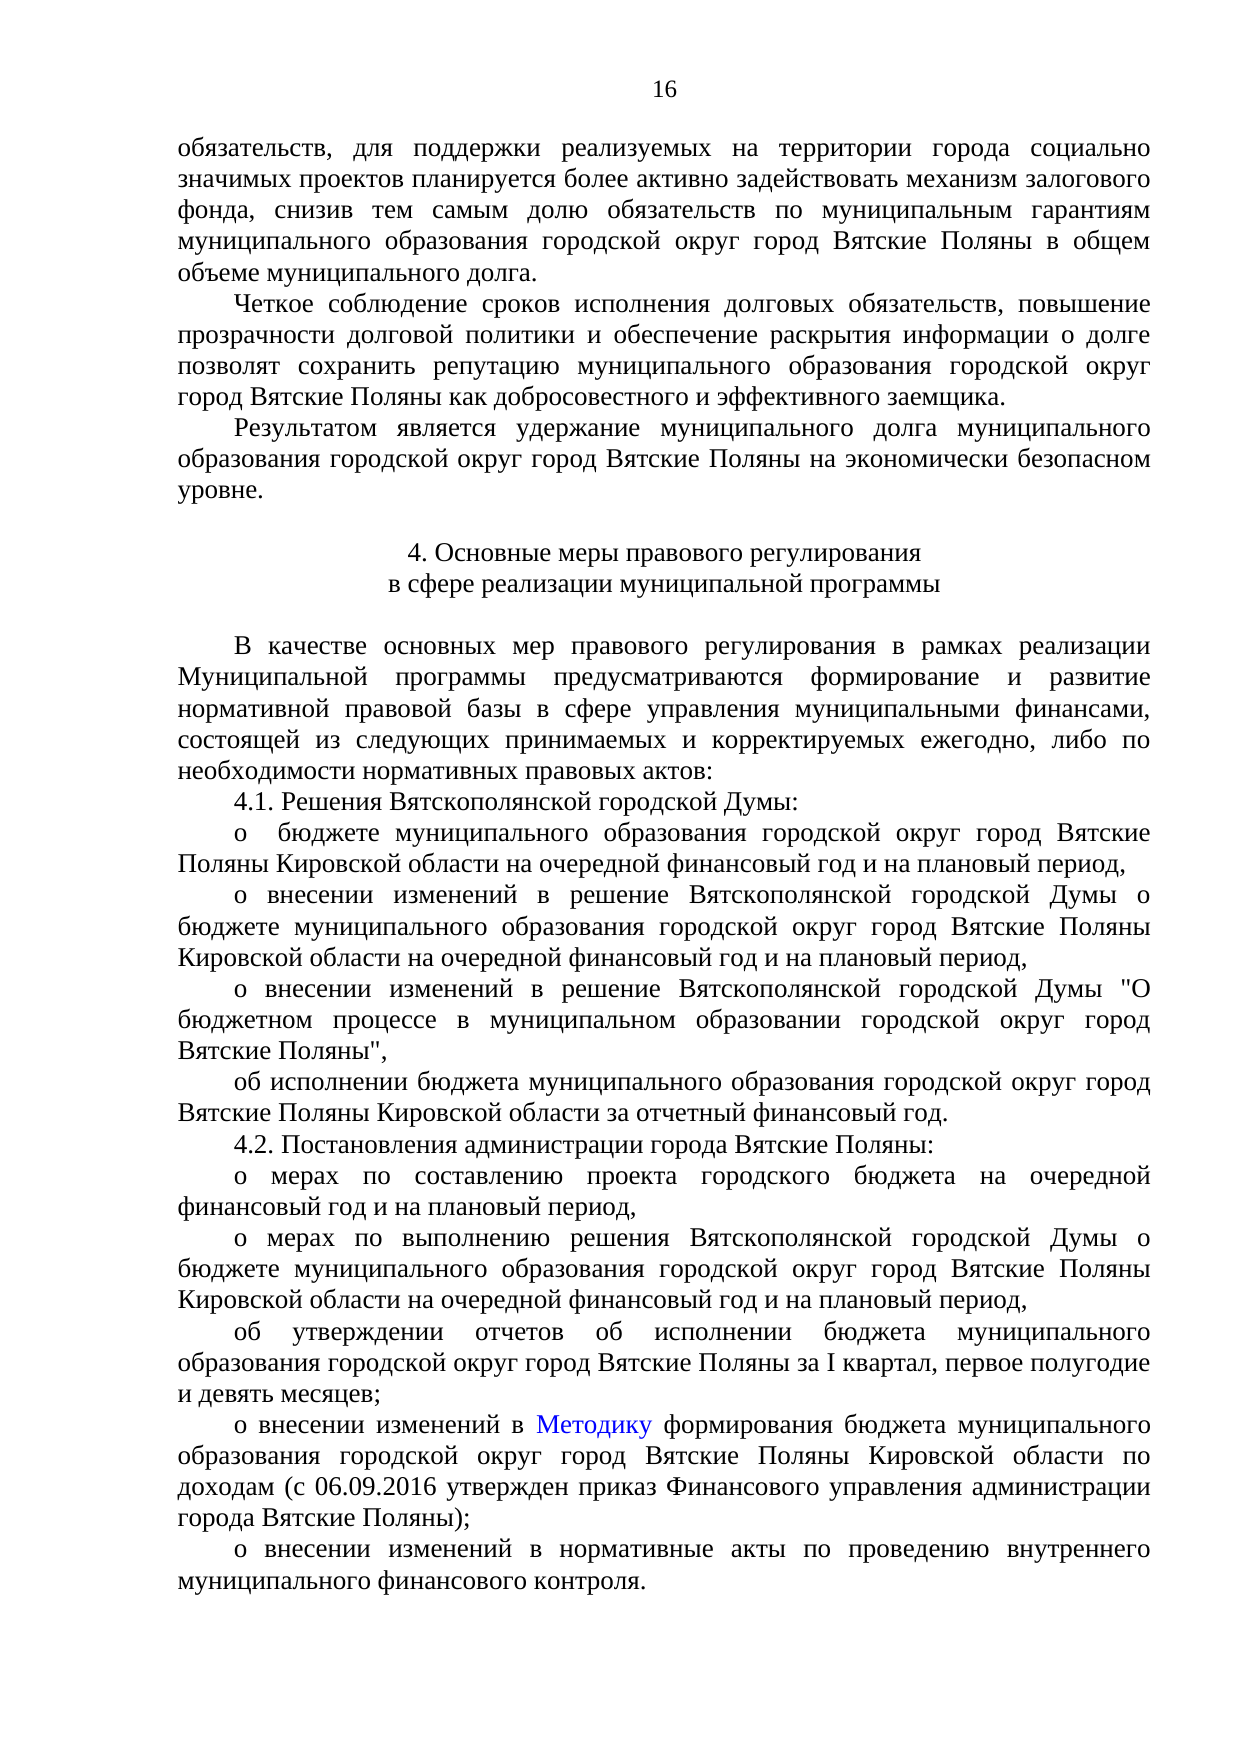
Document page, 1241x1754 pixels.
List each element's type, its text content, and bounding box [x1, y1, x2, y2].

text о внесении изменений в решение Вятскополянской городской Думы "О бюджетном процессе в муниципальном образовании городской округ город Вятские Поляны", [177, 972, 1152, 1065]
text об утверждении отчетов об исполнении бюджета муниципального образования городской округ город Вятские Поляны за I квартал, первое полугодие и девять месяцев; [177, 1314, 1152, 1408]
text В качестве основных мер правового регулирования в рамках реализации Муниципальной программы предусматриваются формирование и развитие нормативной правовой базы в сфере управления муниципальными финансами, состоящей из следующих принимаемых и корректируемых ежегодно, либо по необходимости нормативных правовых актов: [177, 629, 1152, 785]
text 4. Основные меры правового регулирования [177, 536, 1152, 567]
text о мерах по составлению проекта городского бюджета на очередной финансовый год и на плановый период, [177, 1159, 1152, 1221]
text о бюджете муниципального образования городской округ город Вятские Поляны Кировской области на очередной финансовый год и на плановый период, [177, 816, 1152, 878]
text о внесении изменений в Методику формирования бюджета муниципального образования городской округ город Вятские Поляны Кировской области по доходам (с 06.09.2016 утвержден приказ Финансового управления администрации города Вятские Поляны); [177, 1408, 1152, 1533]
text Результатом является удержание муниципального долга муниципального образования городской округ город Вятские Поляны на экономически безопасном уровне. [177, 411, 1152, 505]
text Четкое соблюдение сроков исполнения долговых обязательств, повышение прозрачности долговой политики и обеспечение раскрытия информации о долге позволят сохранить репутацию муниципального образования городской округ город Вятские Поляны как добросовестного и эффективного заемщика. [177, 287, 1152, 411]
text об исполнении бюджета муниципального образования городской округ город Вятские Поляны Кировской области за отчетный финансовый год. [177, 1065, 1152, 1128]
text о мерах по выполнению решения Вятскополянской городской Думы о бюджете муниципального образования городской округ город Вятские Поляны Кировской области на очередной финансовый год и на плановый период, [177, 1221, 1152, 1314]
text 4.2. Постановления администрации города Вятские Поляны: [177, 1128, 1152, 1159]
text в сфере реализации муниципальной программы [177, 567, 1152, 598]
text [177, 131, 1152, 287]
text 4.1. Решения Вятскополянской городской Думы: [177, 785, 1152, 816]
text о внесении изменений в нормативные акты по проведению внутреннего муниципального финансового контроля. [177, 1533, 1152, 1595]
text о внесении изменений в решение Вятскополянской городской Думы о бюджете муниципального образования городской округ город Вятские Поляны Кировской области на очередной финансовый год и на плановый период, [177, 878, 1152, 972]
